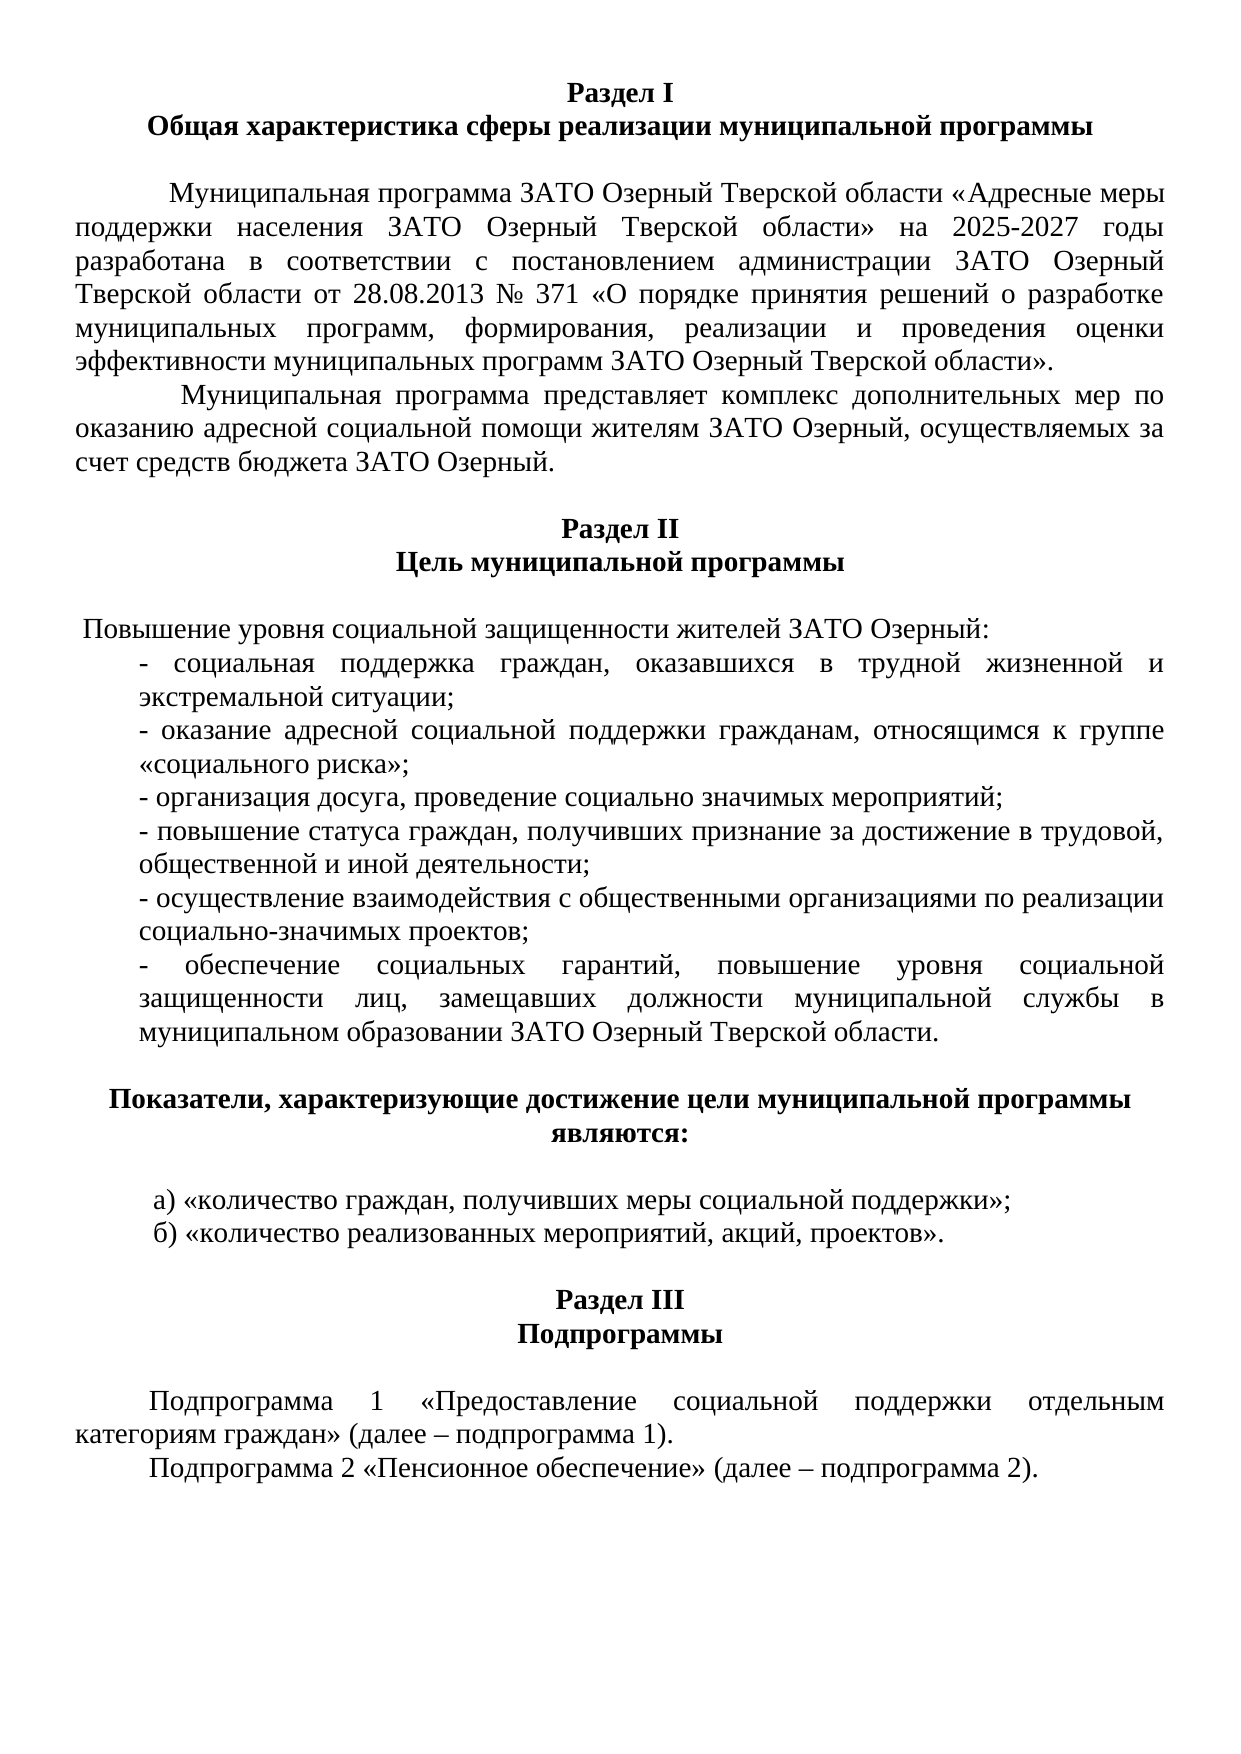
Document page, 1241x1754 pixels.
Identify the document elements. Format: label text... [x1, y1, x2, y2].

text Подпрограммы [75, 1316, 1165, 1349]
text Подпрограмма 1 «Предоставление социальной поддержки отдельным категориям граждан» (далее – подпрограмма 1). [75, 1383, 1165, 1450]
text - повышение статуса граждан, получивших признание за достижение в трудовой, общественной и иной деятельности; [139, 813, 1165, 880]
text - обеспечение социальных гарантий, повышение уровня социальной защищенности лиц, замещавших должности муниципальной службы в муниципальном образовании ЗАТО Озерный Тверской области. [139, 947, 1165, 1048]
text Раздел I [75, 75, 1165, 108]
text Раздел II [75, 511, 1165, 544]
text Показатели, характеризующие достижение цели муниципальной программы являются: [75, 1081, 1165, 1148]
text Муниципальная программа представляет комплекс дополнительных мер по оказанию адресной социальной помощи жителям ЗАТО Озерный, осуществляемых за счет средств бюджета ЗАТО Озерный. [75, 377, 1165, 477]
text а) «количество граждан, получивших меры социальной поддержки»; [75, 1182, 1165, 1215]
text - организация досуга, проведение социально значимых мероприятий; [139, 779, 1165, 813]
text Муниципальная программа ЗАТО Озерный Тверской области «Адресные меры поддержки населения ЗАТО Озерный Тверской области» на 2025-2027 годы разработана в соответствии с постановлением администрации ЗАТО Озерный Тверской области от 28.08.2013 № 371 «О порядке принятия решений о разработке муниципальных программ, формирования, реализации и проведения оценки эффективности муниципальных программ ЗАТО Озерный Тверской области». [75, 176, 1165, 377]
text Раздел III [75, 1282, 1165, 1316]
text - оказание адресной социальной поддержки гражданам, относящимся к группе «социального риска»; [139, 712, 1165, 779]
text Подпрограмма 2 «Пенсионное обеспечение» (далее – подпрограмма 2). [75, 1450, 1165, 1484]
text б) «количество реализованных мероприятий, акций, проектов». [75, 1215, 1165, 1249]
text Цель муниципальной программы [75, 544, 1165, 578]
text - социальная поддержка граждан, оказавшихся в трудной жизненной и экстремальной ситуации; [139, 645, 1165, 712]
text Общая характеристика сферы реализации муниципальной программы [75, 108, 1165, 142]
text - осуществление взаимодействия с общественными организациями по реализации социально-значимых проектов; [139, 880, 1165, 947]
text Повышение уровня социальной защищенности жителей ЗАТО Озерный: [75, 612, 1165, 645]
